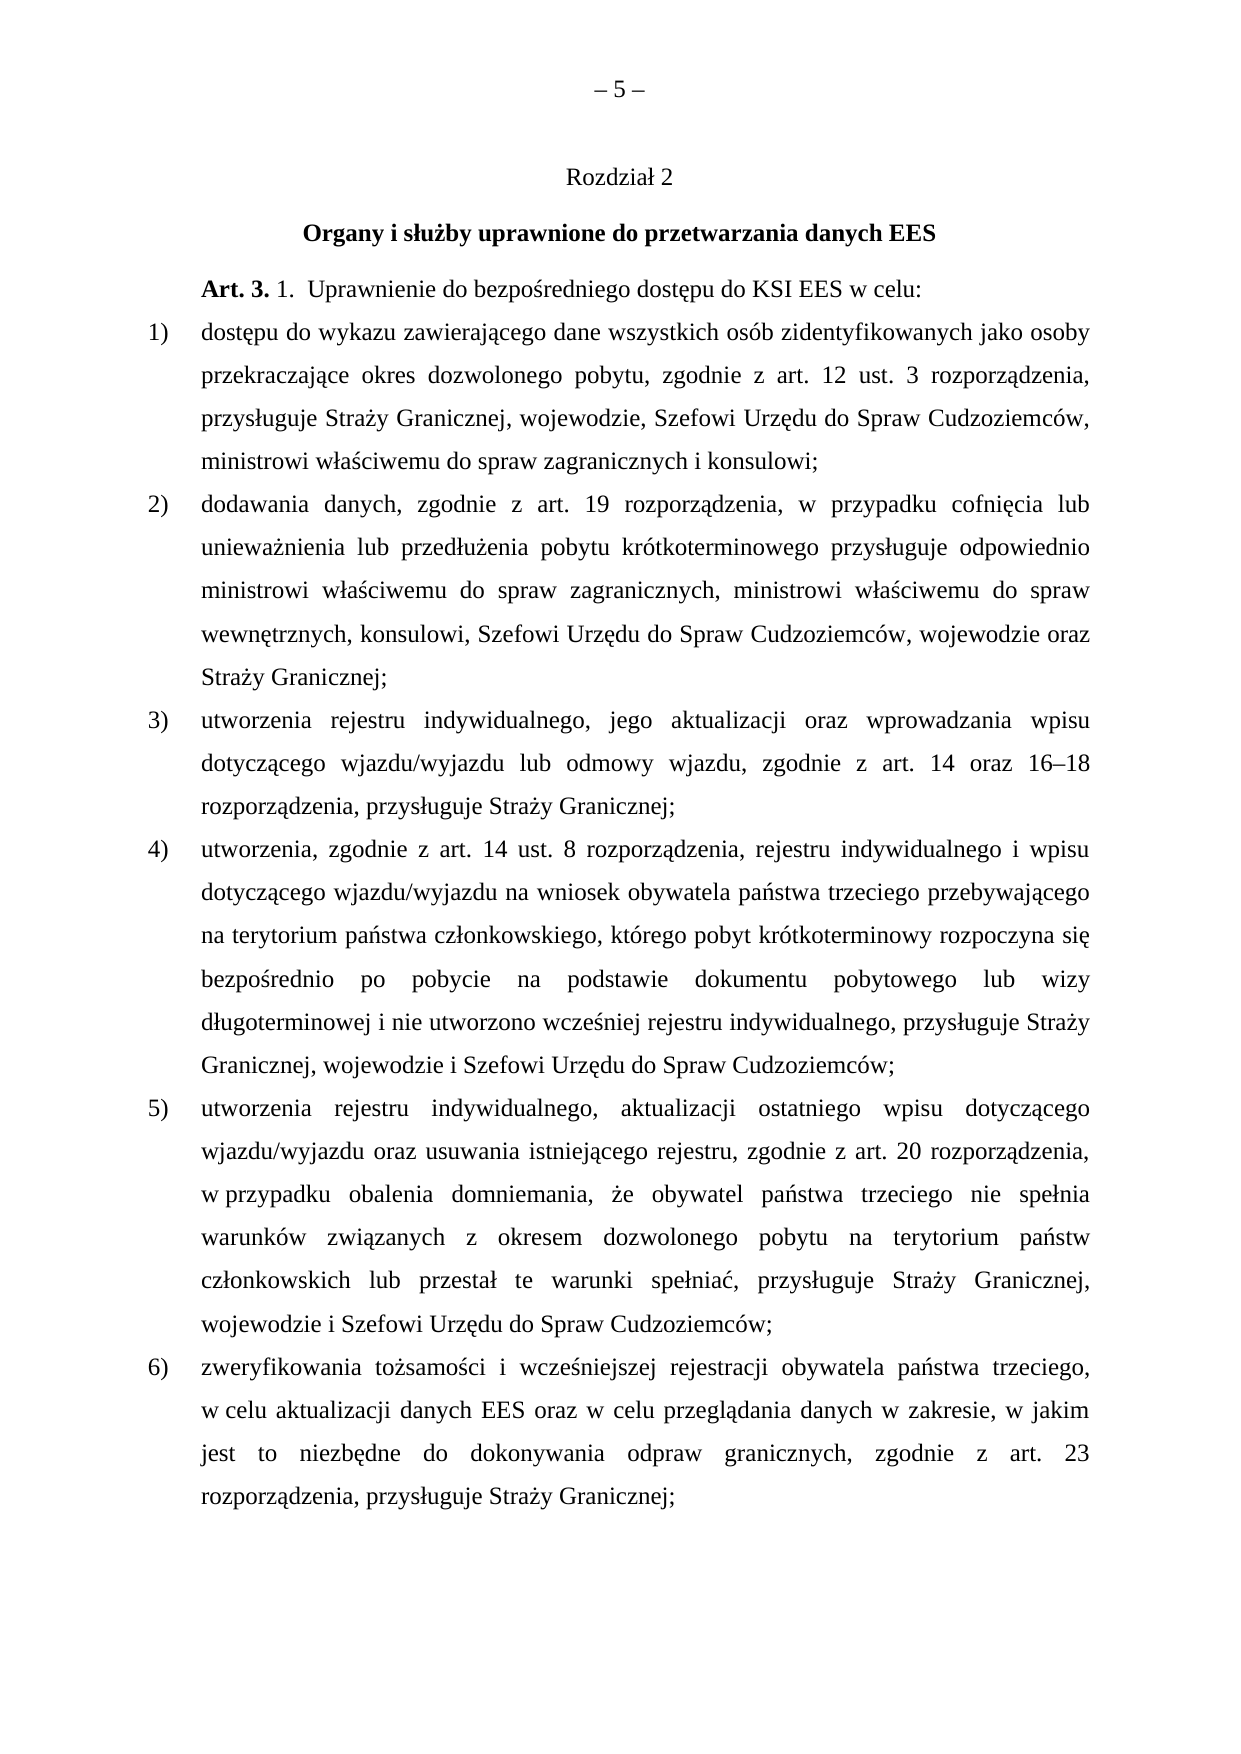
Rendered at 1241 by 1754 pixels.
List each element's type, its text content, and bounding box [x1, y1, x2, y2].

text 1) dostępu do wykazu zawierającego dane wszystkich osób zidentyfikowanych jako osoby przekraczające okres dozwolonego pobytu, zgodnie z art. 12 ust. 3 rozporządzenia, przysługuje Straży Granicznej, wojewodzie, Szefowi Urzędu do Spraw Cudzoziemców, ministrowi właściwemu do spraw zagranicznych i konsulowi; [148, 317, 1091, 475]
text 5) utworzenia rejestru indywidualnego, aktualizacji ostatniego wpisu dotyczącego wjazdu/wyjazdu oraz usuwania istniejącego rejestru, zgodnie z art. 20 rozporządzenia, w przypadku obalenia domniemania, że obywatel państwa trzeciego nie spełnia warunków związanych z okresem dozwolonego pobytu na terytorium państw członkowskich lub przestał te warunki spełniać, przysługuje Straży Granicznej, wojewodzie i Szefowi Urzędu do Spraw Cudzoziemców; [148, 1093, 1091, 1337]
text Organy i służby uprawnione do przetwarzania danych EES [148, 218, 1091, 247]
text Art. 3. 1. Uprawnienie do bezpośredniego dostępu do KSI EES w celu: [148, 274, 1091, 302]
text 4) utworzenia, zgodnie z art. 14 ust. 8 rozporządzenia, rejestru indywidualnego i wpisu dotyczącego wjazdu/wyjazdu na wniosek obywatela państwa trzeciego przebywającego na terytorium państwa członkowskiego, którego pobyt krótkoterminowy rozpoczyna się bezpośrednio po pobycie na podstawie dokumentu pobytowego lub wizy długoterminowej i nie utworzono wcześniej rejestru indywidualnego, przysługuje Straży Granicznej, wojewodzie i Szefowi Urzędu do Spraw Cudzoziemców; [148, 834, 1091, 1079]
text 2) dodawania danych, zgodnie z art. 19 rozporządzenia, w przypadku cofnięcia lub unieważnienia lub przedłużenia pobytu krótkoterminowego przysługuje odpowiednio ministrowi właściwemu do spraw zagranicznych, ministrowi właściwemu do spraw wewnętrznych, konsulowi, Szefowi Urzędu do Spraw Cudzoziemców, wojewodzie oraz Straży Granicznej; [148, 489, 1091, 691]
text Rozdział 2 [148, 162, 1091, 191]
text 6) zweryfikowania tożsamości i wcześniejszej rejestracji obywatela państwa trzeciego, w celu aktualizacji danych EES oraz w celu przeglądania danych w zakresie, w jakim jest to niezbędne do dokonywania odpraw granicznych, zgodnie z art. 23 rozporządzenia, przysługuje Straży Granicznej; [148, 1352, 1091, 1510]
text 3) utworzenia rejestru indywidualnego, jego aktualizacji oraz wprowadzania wpisu dotyczącego wjazdu/wyjazdu lub odmowy wjazdu, zgodnie z art. 14 oraz 16–18 rozporządzenia, przysługuje Straży Granicznej; [148, 705, 1091, 820]
